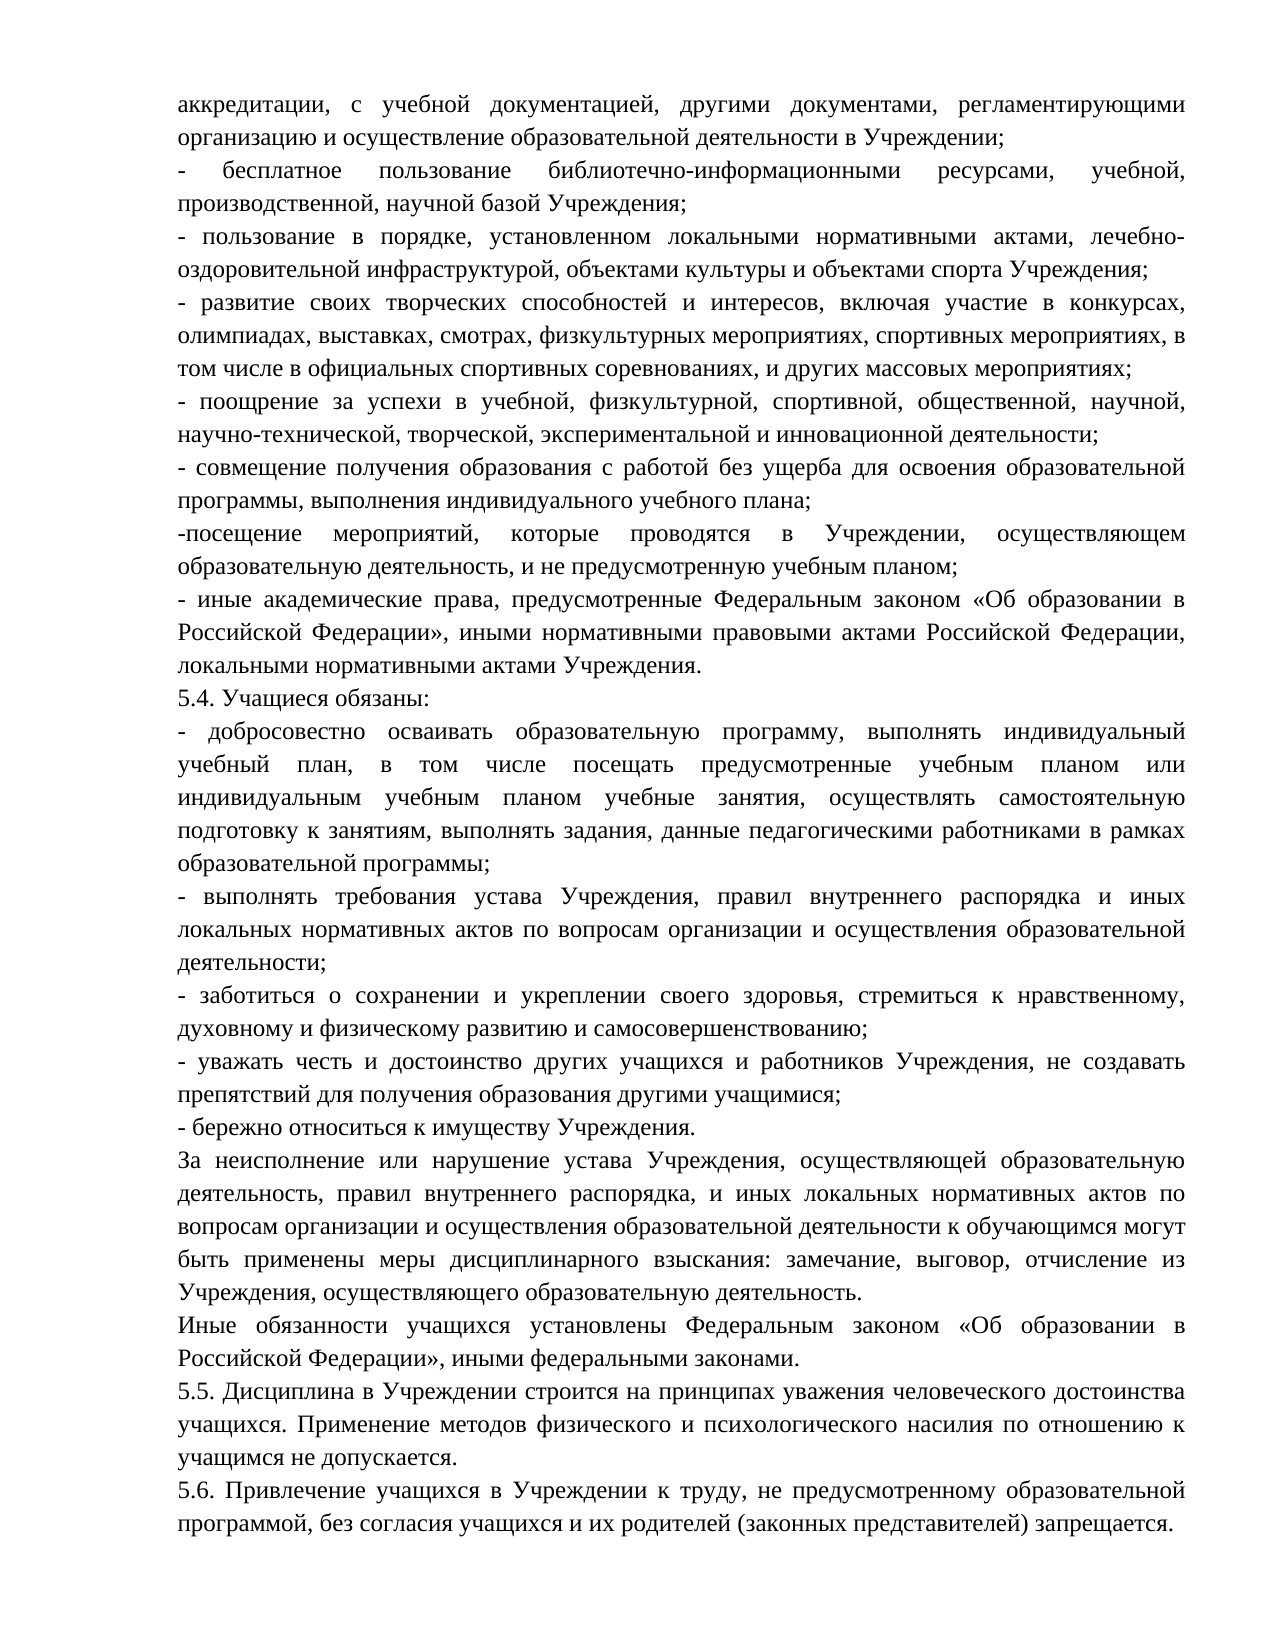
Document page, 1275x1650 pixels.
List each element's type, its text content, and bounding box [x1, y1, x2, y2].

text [177, 89, 1186, 150]
text - развитие своих творческих способностей и интересов, включая участие в конкурсах, олимпиадах, выставках, смотрах, физкультурных мероприятиях, спортивных мероприятиях, в том числе в официальных спортивных соревнованиях, и других массовых мероприятиях; [177, 287, 1186, 382]
text - уважать честь и достоинство других учащихся и работников Учреждения, не создавать препятствий для получения образования другими учащимися; [177, 1046, 1186, 1108]
text За неисполнение или нарушение устава Учреждения, осуществляющей образовательную деятельность, правил внутреннего распорядка, и иных локальных нормативных актов по вопросам организации и осуществления образовательной деятельности к обучающимся могут быть применены меры дисциплинарного взыскания: замечание, выговор, отчисление из Учреждения, осуществляющего образовательную деятельность. [177, 1145, 1186, 1306]
text - бережно относиться к имуществу Учреждения. [177, 1112, 1186, 1141]
text - совмещение получения образования с работой без ущерба для освоения образовательной программы, выполнения индивидуального учебного плана; [177, 452, 1186, 514]
text 5.4. Учащиеся обязаны: [177, 683, 1186, 712]
text - пользование в порядке, установленном локальными нормативными актами, лечебно-оздоровительной инфраструктурой, объектами культуры и объектами спорта Учреждения; [177, 221, 1186, 282]
text - поощрение за успехи в учебной, физкультурной, спортивной, общественной, научной, научно-технической, творческой, экспериментальной и инновационной деятельности; [177, 386, 1186, 448]
text - иные академические права, предусмотренные Федеральным законом «Об образовании в Российской Федерации», иными нормативными правовыми актами Российской Федерации, локальными нормативными актами Учреждения. [177, 584, 1186, 679]
text - заботиться о сохранении и укреплении своего здоровья, стремиться к нравственному, духовному и физическому развитию и самосовершенствованию; [177, 980, 1186, 1042]
text Иные обязанности учащихся установлены Федеральным законом «Об образовании в Российской Федерации», иными федеральными законами. [177, 1310, 1186, 1372]
text -посещение мероприятий, которые проводятся в Учреждении, осуществляющем образовательную деятельность, и не предусмотренную учебным планом; [177, 518, 1186, 580]
text 5.6. Привлечение учащихся в Учреждении к труду, не предусмотренному образовательной программой, без согласия учащихся и их родителей (законных представителей) запрещается. [177, 1476, 1186, 1537]
text - выполнять требования устава Учреждения, правил внутреннего распорядка и иных локальных нормативных актов по вопросам организации и осуществления образовательной деятельности; [177, 881, 1186, 976]
text - добросовестно осваивать образовательную программу, выполнять индивидуальный учебный план, в том числе посещать предусмотренные учебным планом или индивидуальным учебным планом учебные занятия, осуществлять самостоятельную подготовку к занятиям, выполнять задания, данные педагогическими работниками в рамках образовательной программы; [177, 716, 1186, 877]
text - бесплатное пользование библиотечно-информационными ресурсами, учебной, производственной, научной базой Учреждения; [177, 155, 1186, 216]
text 5.5. Дисциплина в Учреждении строится на принципах уважения человеческого достоинства учащихся. Применение методов физического и психологического насилия по отношению к учащимся не допускается. [177, 1376, 1186, 1471]
